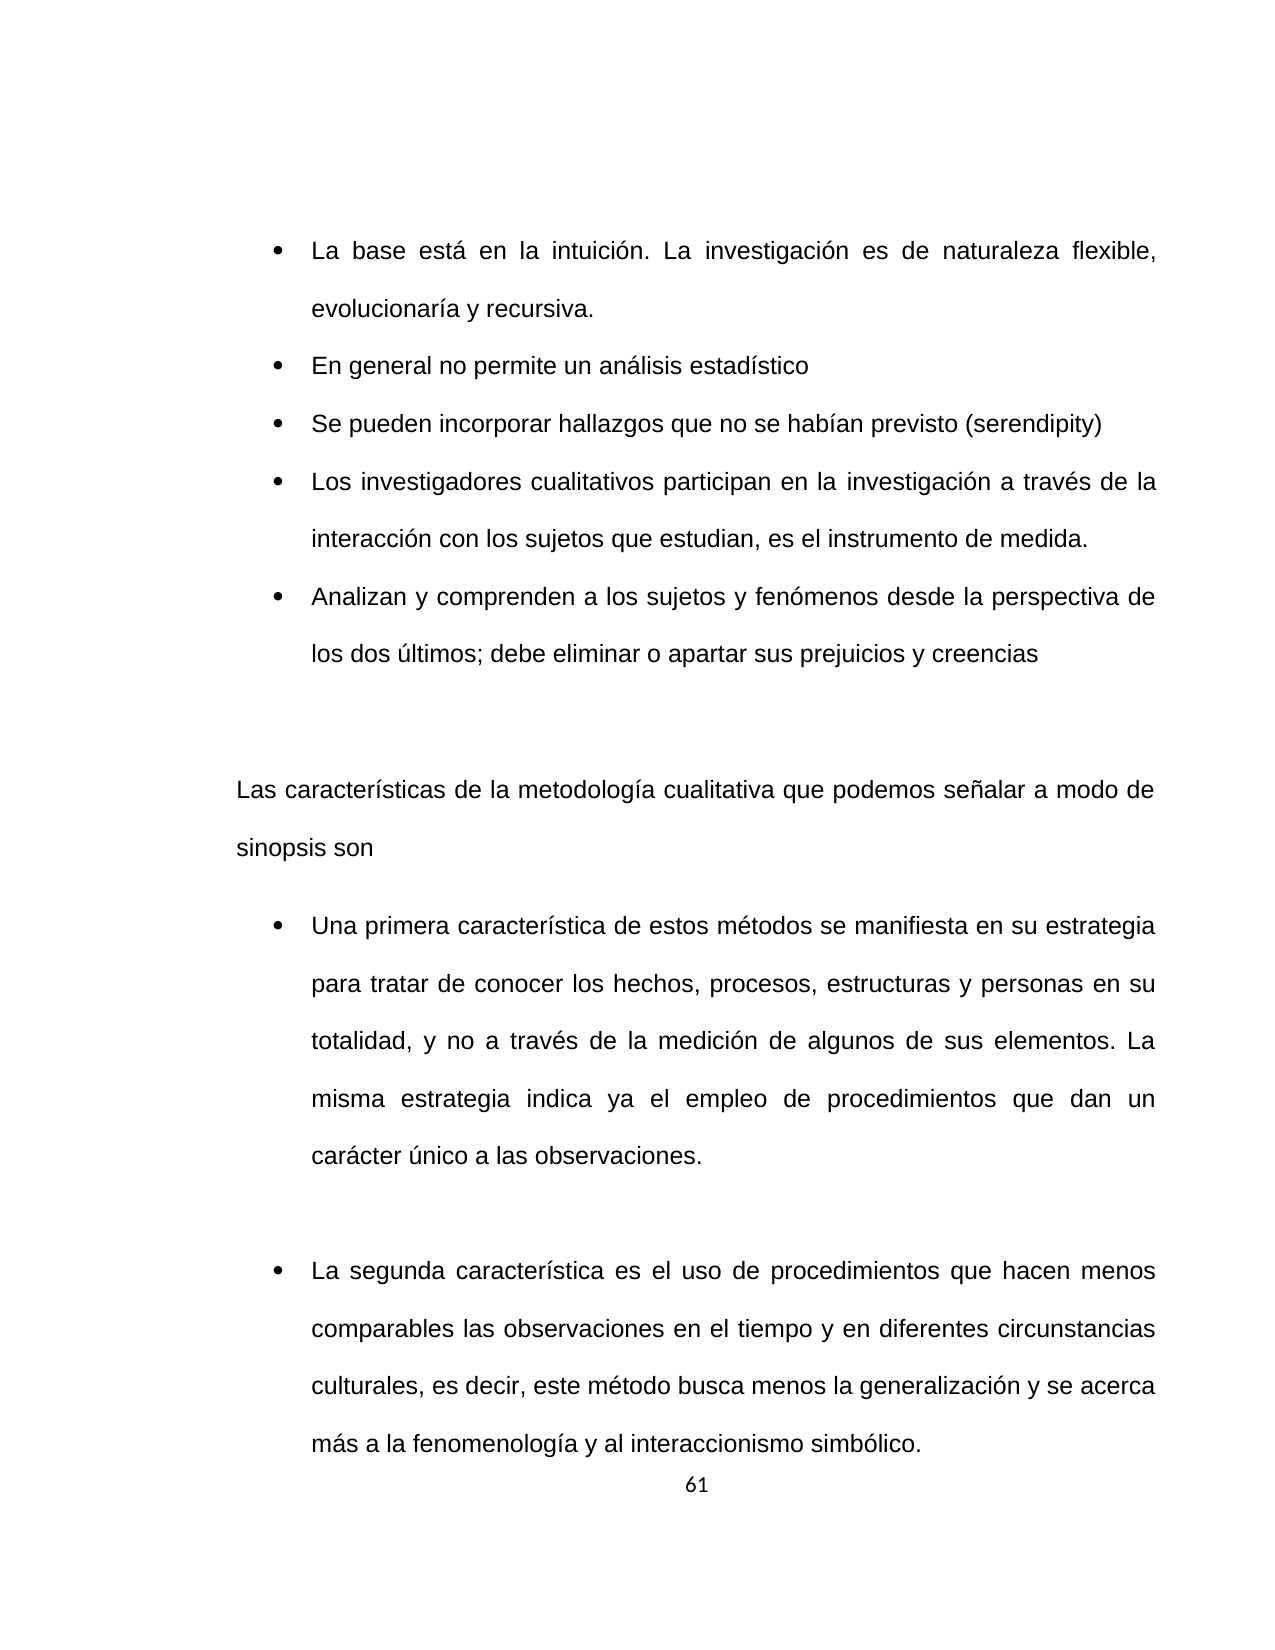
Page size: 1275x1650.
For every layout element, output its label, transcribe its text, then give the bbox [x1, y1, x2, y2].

list La base está en la intuición. La investigación es de naturaleza flexible, evolucionaría y recursiva. [274, 236, 1157, 323]
list Una primera característica de estos métodos se manifiesta en su estrategia para tratar de conocer los hechos, procesos, estructuras y personas en su totalidad, y no a través de la medición de algunos de sus elementos. La misma estrategia indica ya el empleo de procedimientos que dan un carácter único a las observaciones. [274, 911, 1157, 1170]
list En general no permite un análisis estadístico [274, 351, 1157, 380]
list Los investigadores cualitativos participan en la investigación a través de la interacción con los sujetos que estudian, es el instrumento de medida. [274, 467, 1157, 553]
list Analizan y comprenden a los sujetos y fenómenos desde la perspectiva de los dos últimos; debe eliminar o apartar sus prejuicios y creencias [274, 582, 1157, 668]
list La segunda característica es el uso de procedimientos que hacen menos comparables las observaciones en el tiempo y en diferentes circunstancias culturales, es decir, este método busca menos la generalización y se acerca más a la fenomenología y al interaccionismo simbólico. [274, 1256, 1157, 1458]
text Las características de la metodología cualitativa que podemos señalar a modo de sinopsis son [236, 775, 1157, 862]
list Se pueden incorporar hallazgos que no se habían previsto (serendipity) [274, 409, 1157, 438]
